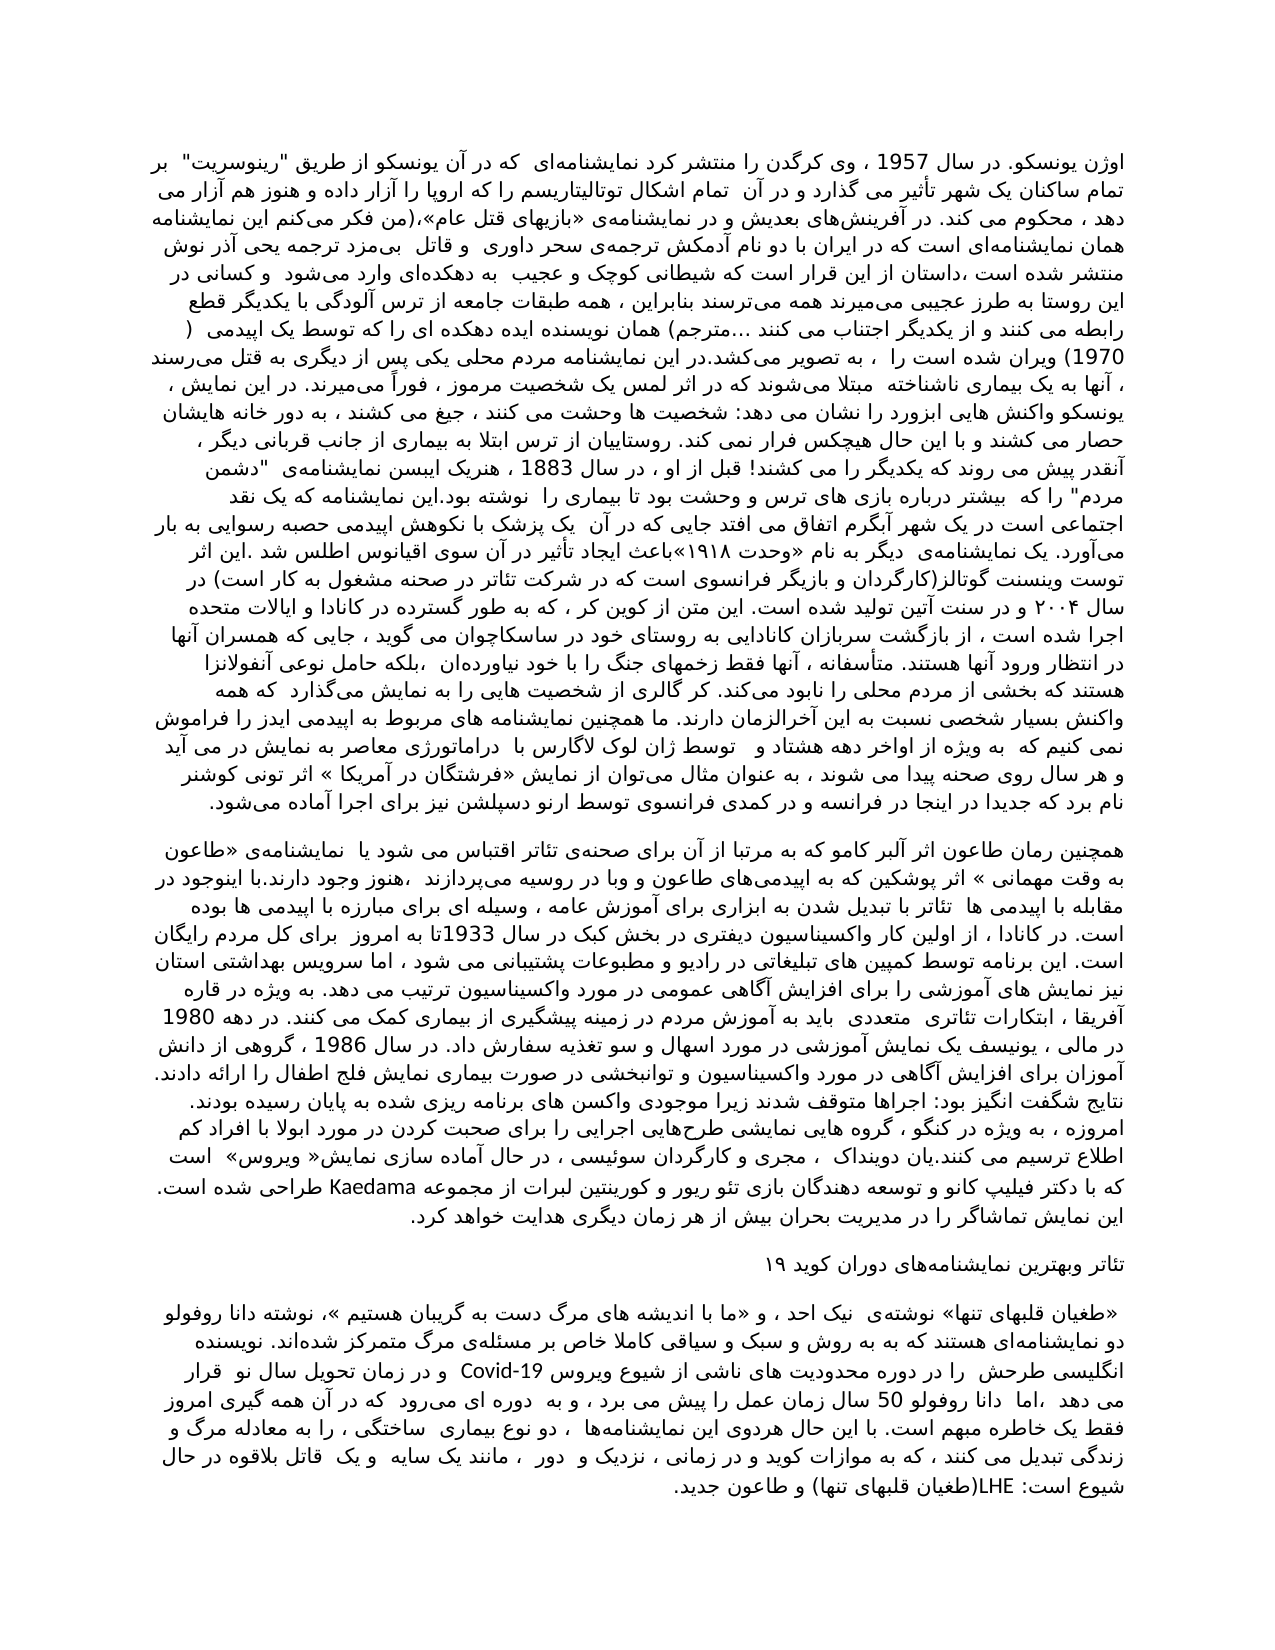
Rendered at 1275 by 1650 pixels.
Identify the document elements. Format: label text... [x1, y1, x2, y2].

text «طغیان قلبهای تنها» نوشته‌ی نیک احد ، و «ما با اندیشه های مرگ دست به گریبان هستیم »، نوشته دانا روفولو دو نمایشنامه‌ای هستند که به به روش و سبک و سیاقی کاملا خاص بر مسئله‌ی مرگ متمرکز شده‌اند. نویسنده انگلیسی طرحش را در دوره محدودیت های ناشی از شیوع ویروس Covid-19 و در زمان تحویل سال نو قرار می دهد ،اما دانا روفولو 50 سال زمان عمل را پیش می برد ، و به دوره ای می‌رود که در آن همه گیری امروز فقط یک خاطره مبهم است. با این حال هردوی این نمایشنامه‌ها ، دو نوع بیماری ساختگی ، را به معادله مرگ و زندگی تبدیل می کنند ، که به موازات کوید و در زمانی ، نزدیک و دور ، مانند یک سایه و یک قاتل بلاقوه در حال شیوع است: LHE(طغیان قلبهای تنها) و طاعون جدید. [150, 1301, 1125, 1499]
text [150, 150, 1125, 814]
text تئاتر وبهترین نمایشنامه‌های دوران کوید ۱۹ [150, 1252, 1125, 1277]
text همچنین رمان طاعون اثر آلبر کامو که به مرتبا از آن برای صحنه‌ی تئاتر اقتباس می شود یا نمایشنامه‌ی «طاعون به وقت مهمانی » اثر پوشکین که به اپیدمی‌های طاعون و وبا در روسیه می‌پردازند ،هنوز وجود دارند.با اینوجود در مقابله با اپیدمی ها تئاتر با تبدیل شدن به ابزاری برای آموزش عامه ، وسیله ای برای مبارزه با اپیدمی ها بوده است. در کانادا ، از اولین کار واکسیناسیون دیفتری در بخش کبک در سال 1933تا به امروز برای کل مردم رایگان است. این برنامه توسط کمپین های تبلیغاتی در رادیو و مطبوعات پشتیبانی می شود ، اما سرویس بهداشتی استان نیز نمایش های آموزشی را برای افزایش آگاهی عمومی در مورد واکسیناسیون ترتیب می دهد. به ویژه در قاره آفریقا ، ابتکارات تئاتری متعددی باید به آموزش مردم در زمینه پیشگیری از بیماری کمک می کنند. در دهه 1980 در مالی ، یونیسف یک نمایش آموزشی در مورد اسهال و سو تغذیه سفارش داد. در سال 1986 ، گروهی از دانش آموزان برای افزایش آگاهی در مورد واکسیناسیون و توانبخشی در صورت بیماری نمایش فلج اطفال را ارائه دادند. نتایج شگفت انگیز بود: اجراها متوقف شدند زیرا موجودی واکسن های برنامه ریزی شده به پایان رسیده بودند. امروزه ، به ویژه در کنگو ، گروه هایی نمایشی طرح‌هایی اجرایی را برای صحبت کردن در مورد ابولا با افراد کم اطلاع ترسیم می کنند.یان دوینداک ، مجری و کارگردان سوئیسی ، در حال آماده سازی نمایش« ویروس» است که با دکتر فیلیپ کانو و توسعه دهندگان بازی تئو ریور و کورینتین لبرات از مجموعه Kaedama طراحی شده است. این نمایش تماشاگر را در مدیریت بحران بیش از هر زمان دیگری هدایت خواهد کرد. [150, 838, 1125, 1228]
